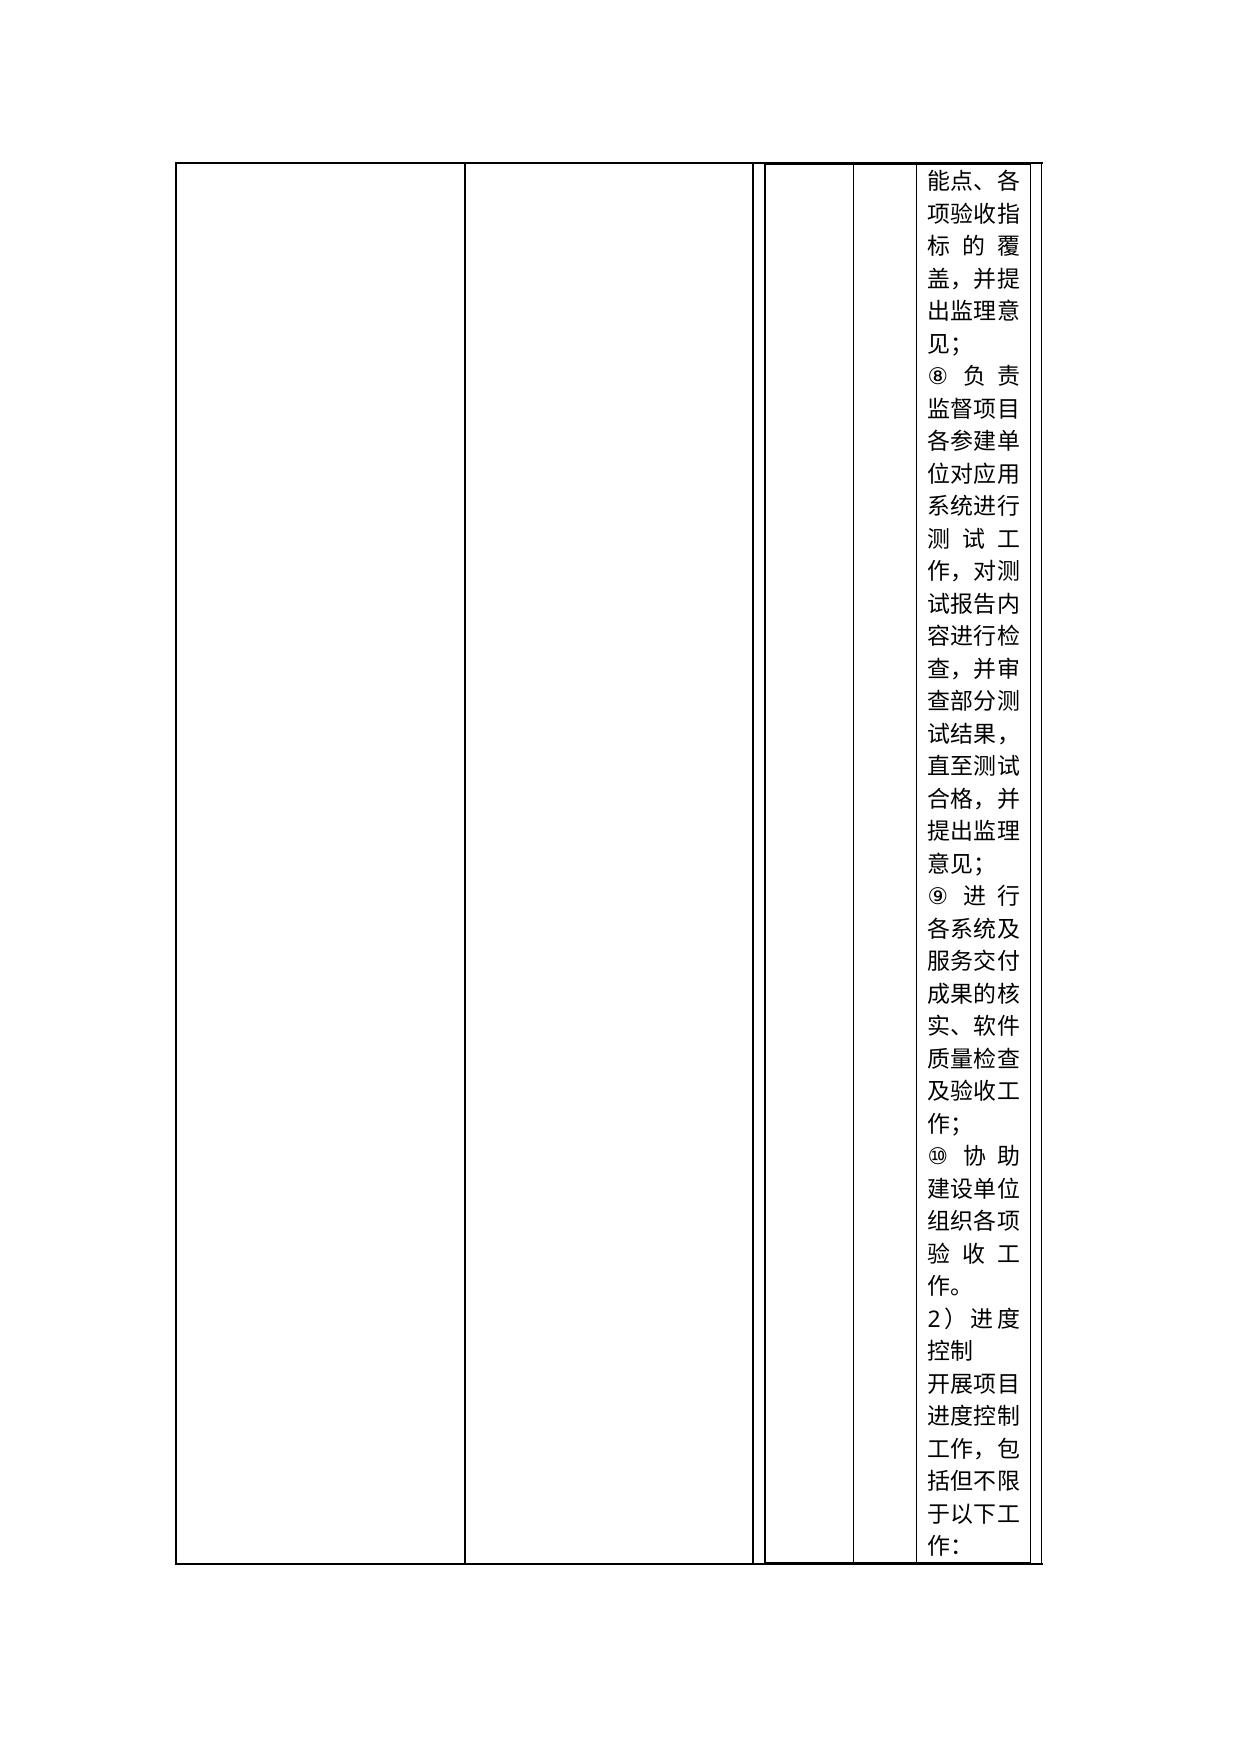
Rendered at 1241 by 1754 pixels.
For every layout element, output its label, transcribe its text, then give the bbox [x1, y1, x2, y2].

table_cell [466, 164, 752, 1563]
table_cell [917, 165, 1030, 1562]
table_cell 1 [177, 164, 464, 1563]
table_cell [1031, 164, 1041, 1563]
table_cell [854, 165, 916, 1562]
table_cell [754, 164, 764, 1563]
table_cell [766, 165, 853, 1562]
